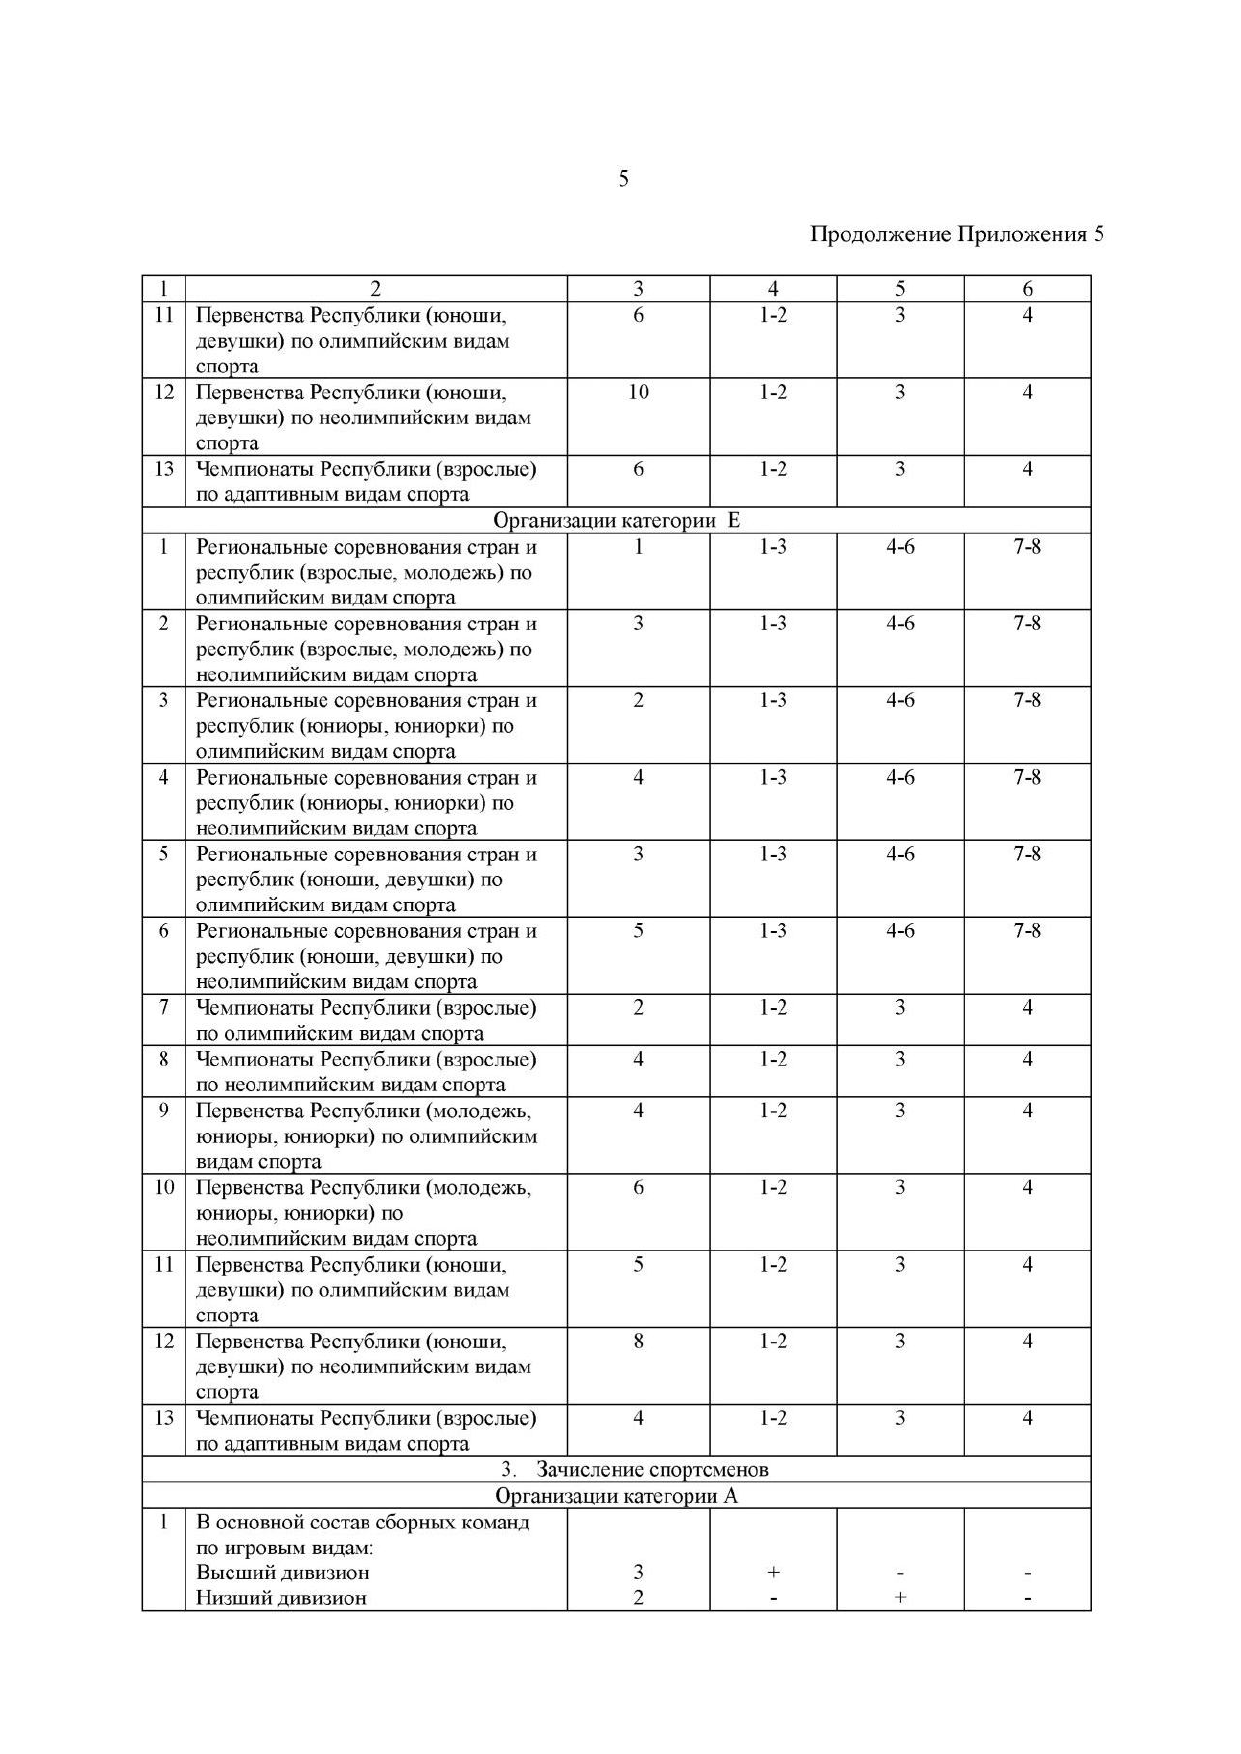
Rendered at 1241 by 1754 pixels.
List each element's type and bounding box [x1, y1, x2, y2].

picture [117, 165, 1124, 1643]
